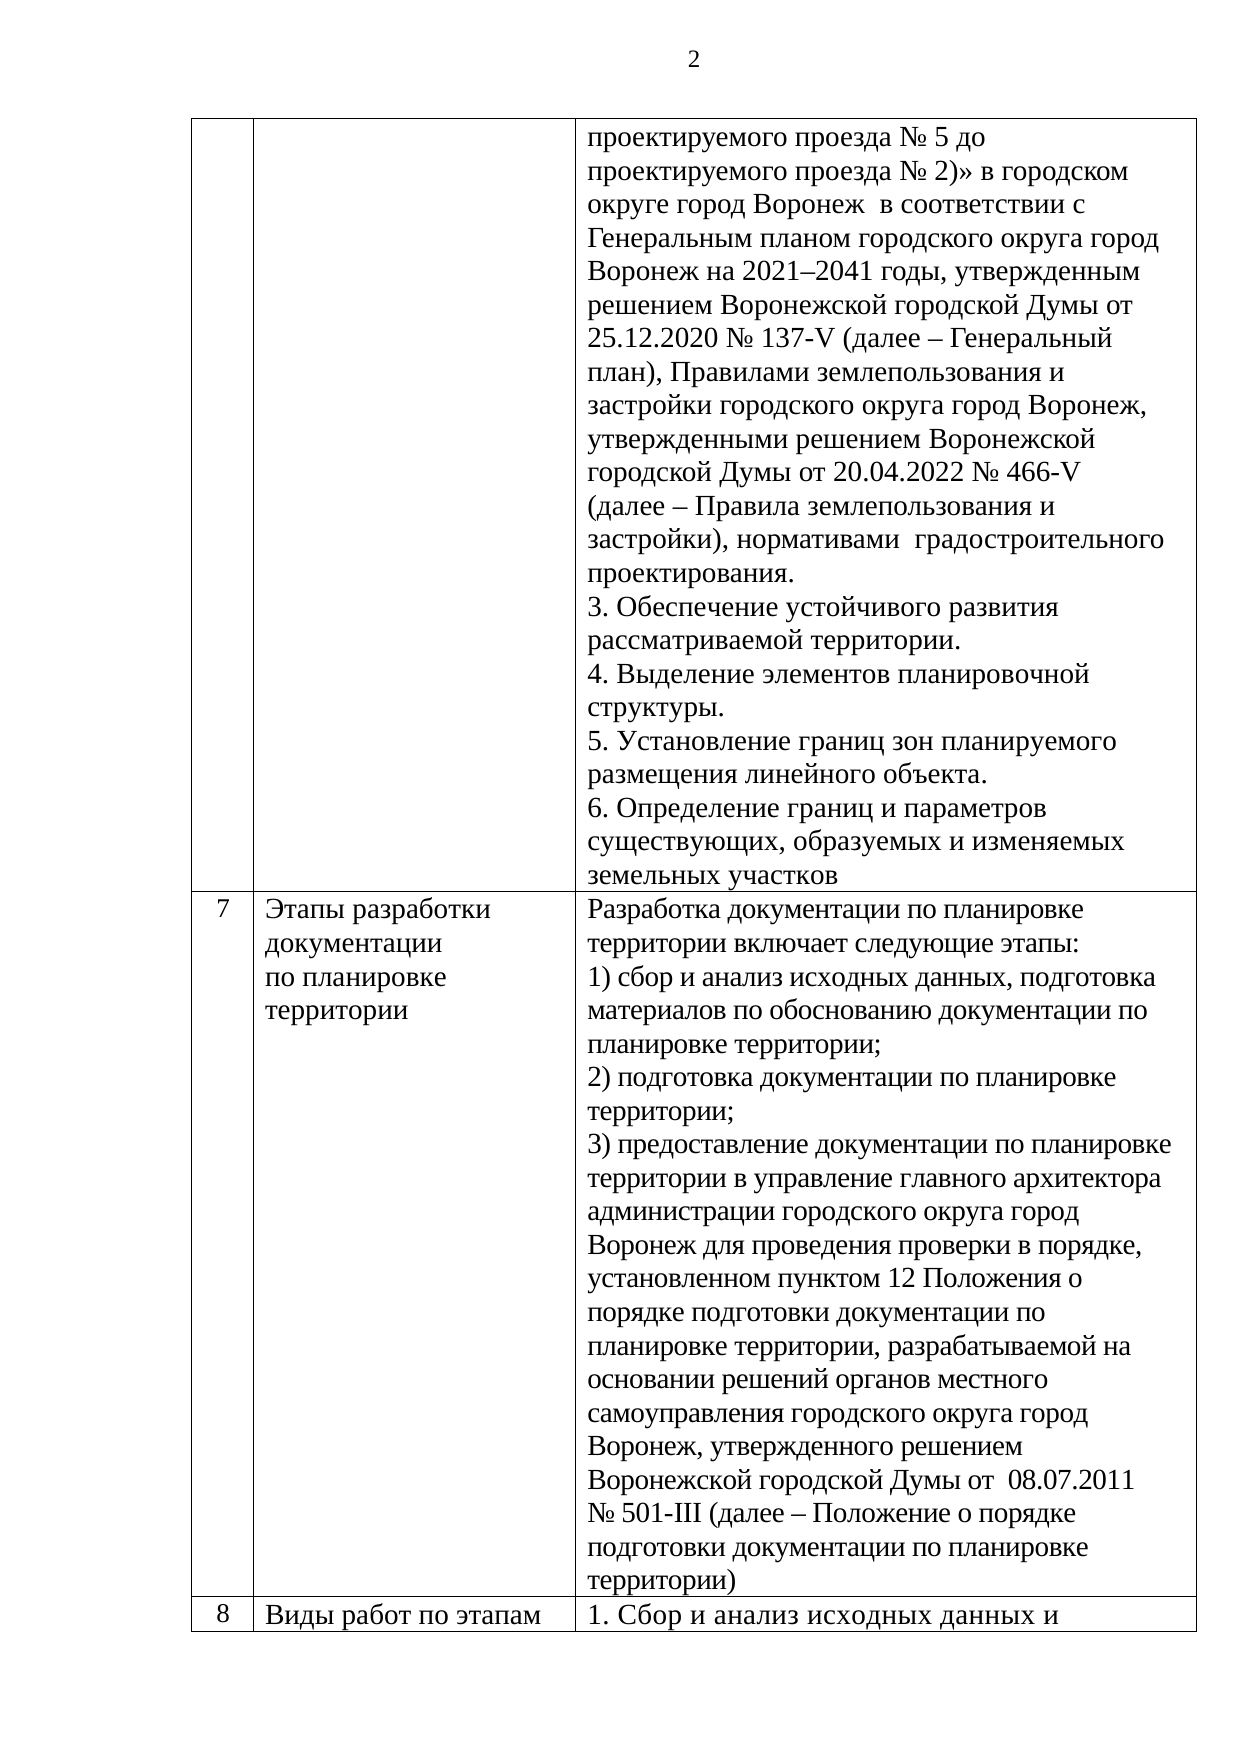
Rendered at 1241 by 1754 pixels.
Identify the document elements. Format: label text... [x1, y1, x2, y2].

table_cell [576, 119, 1196, 891]
table_cell 8 [192, 1597, 253, 1631]
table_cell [254, 1597, 575, 1631]
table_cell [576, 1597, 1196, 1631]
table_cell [254, 119, 575, 891]
table_cell 6 [192, 119, 253, 891]
table_cell Этапы разработки документации по планировке территории [254, 892, 575, 1596]
table_cell 7 [192, 892, 253, 1596]
table_cell Разработка документации по планировке территории включает следующие этапы: 1) сбор и анализ исходных данных, подготовка материалов по обоснованию документации по планировке территории; 2) подготовка документации по планировке территории; 3) предоставление документации по планировке территории в управление главного архитектора администрации городского округа город Воронеж для проведения проверки в порядке, установленном пунктом 12 Положения о порядке подготовки документации по планировке территории, разрабатываемой на основании решений органов местного самоуправления городского округа город Воронеж, утвержденного решением Воронежской городской Думы от 08.07.2011 № 501-III (далее – Положение о порядке подготовки документации по планировке территории) [576, 892, 1196, 1596]
